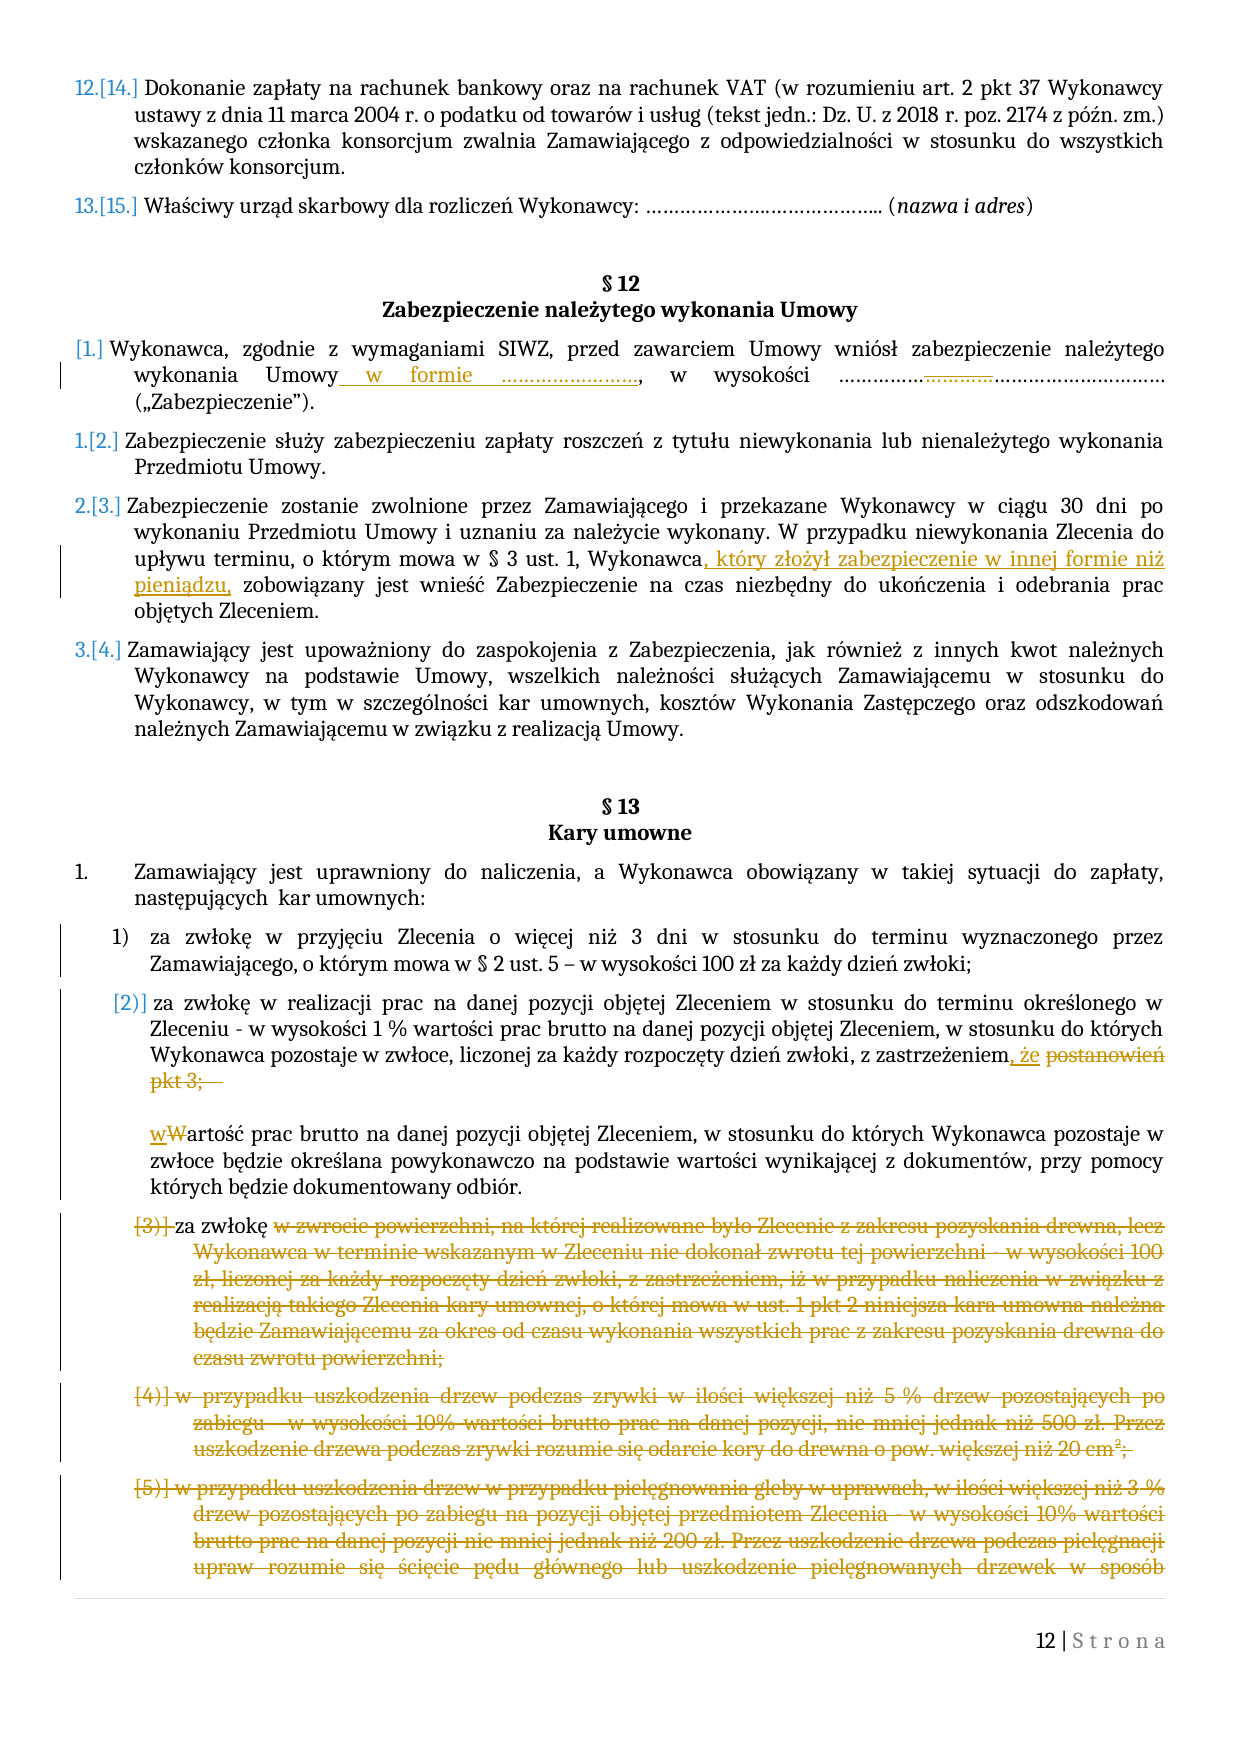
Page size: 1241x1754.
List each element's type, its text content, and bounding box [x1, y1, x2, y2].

list Wykonawca, zgodnie z wymaganiami SIWZ, przed zawarciem Umowy wniósł zabezpieczenie należytego wykonania Umowy, w wysokości ……………………………………… („Zabezpieczenie”). [75, 336, 1165, 415]
list Dokonanie zapłaty na rachunek bankowy oraz na rachunek VAT (w rozumieniu art. 2 pkt 37 Wykonawcy ustawy z dnia 11 marca 2004 r. o podatku od towarów i usług (tekst jedn.: Dz. U. z 2018 r. poz. 2174 z późn. zm.) wskazanego członka konsorcjum zwalnia Zamawiającego z odpowiedzialności w stosunku do wszystkich członków konsorcjum. [75, 75, 1165, 180]
text § 13 Kary umowne [75, 794, 1165, 846]
list za zwłokę w przyjęciu Zlecenia o więcej niż 3 dni w stosunku do terminu wyznaczonego przez Zamawiającego, o którym mowa w § 2 ust. 5 – w wysokości 100 zł za każdy dzień zwłoki; [112, 924, 1165, 977]
list Właściwy urząd skarbowy dla rozliczeń Wykonawcy: ………………….……………….. (nazwa i adres) [75, 193, 1165, 219]
list Zamawiający jest upoważniony do zaspokojenia z Zabezpieczenia, jak również z innych kwot należnych Wykonawcy na podstawie Umowy, wszelkich należności służących Zamawiającemu w stosunku do Wykonawcy, w tym w szczególności kar umownych, kosztów Wykonania Zastępczego oraz odszkodowań należnych Zamawiającemu w związku z realizacją Umowy. [75, 637, 1165, 742]
list Zamawiający jest uprawniony do naliczenia, a Wykonawca obowiązany w takiej sytuacji do zapłaty, następujących kar umownych: [75, 859, 1165, 912]
text § 12 Zabezpieczenie należytego wykonania Umowy [75, 271, 1165, 323]
list za zwłokę w realizacji prac na danej pozycji objętej Zleceniem w stosunku do terminu określonego w Zleceniu - w wysokości 1 % wartości prac brutto na danej pozycji objętej Zleceniem, w stosunku do których Wykonawca pozostaje w zwłoce, liczonej za każdy rozpoczęty dzień zwłoki, z zastrzeżeniem artość prac brutto na danej pozycji objętej Zleceniem, w stosunku do których Wykonawca pozostaje w zwłoce będzie określana powykonawczo na podstawie wartości wynikającej z dokumentów, przy pomocy których będzie dokumentowany odbiór. [112, 989, 1165, 1200]
list Zabezpieczenie zostanie zwolnione przez Zamawiającego i przekazane Wykonawcy w ciągu 30 dni po wykonaniu Przedmiotu Umowy i uznaniu za należycie wykonany. W przypadku niewykonania Zlecenia do upływu terminu, o którym mowa w § 3 ust. 1, Wykonawca zobowiązany jest wnieść Zabezpieczenie na czas niezbędny do ukończenia i odebrania prac objętych Zleceniem. [75, 493, 1165, 624]
list Zabezpieczenie służy zabezpieczeniu zapłaty roszczeń z tytułu niewykonania lub nienależytego wykonania Przedmiotu Umowy. [75, 427, 1165, 480]
